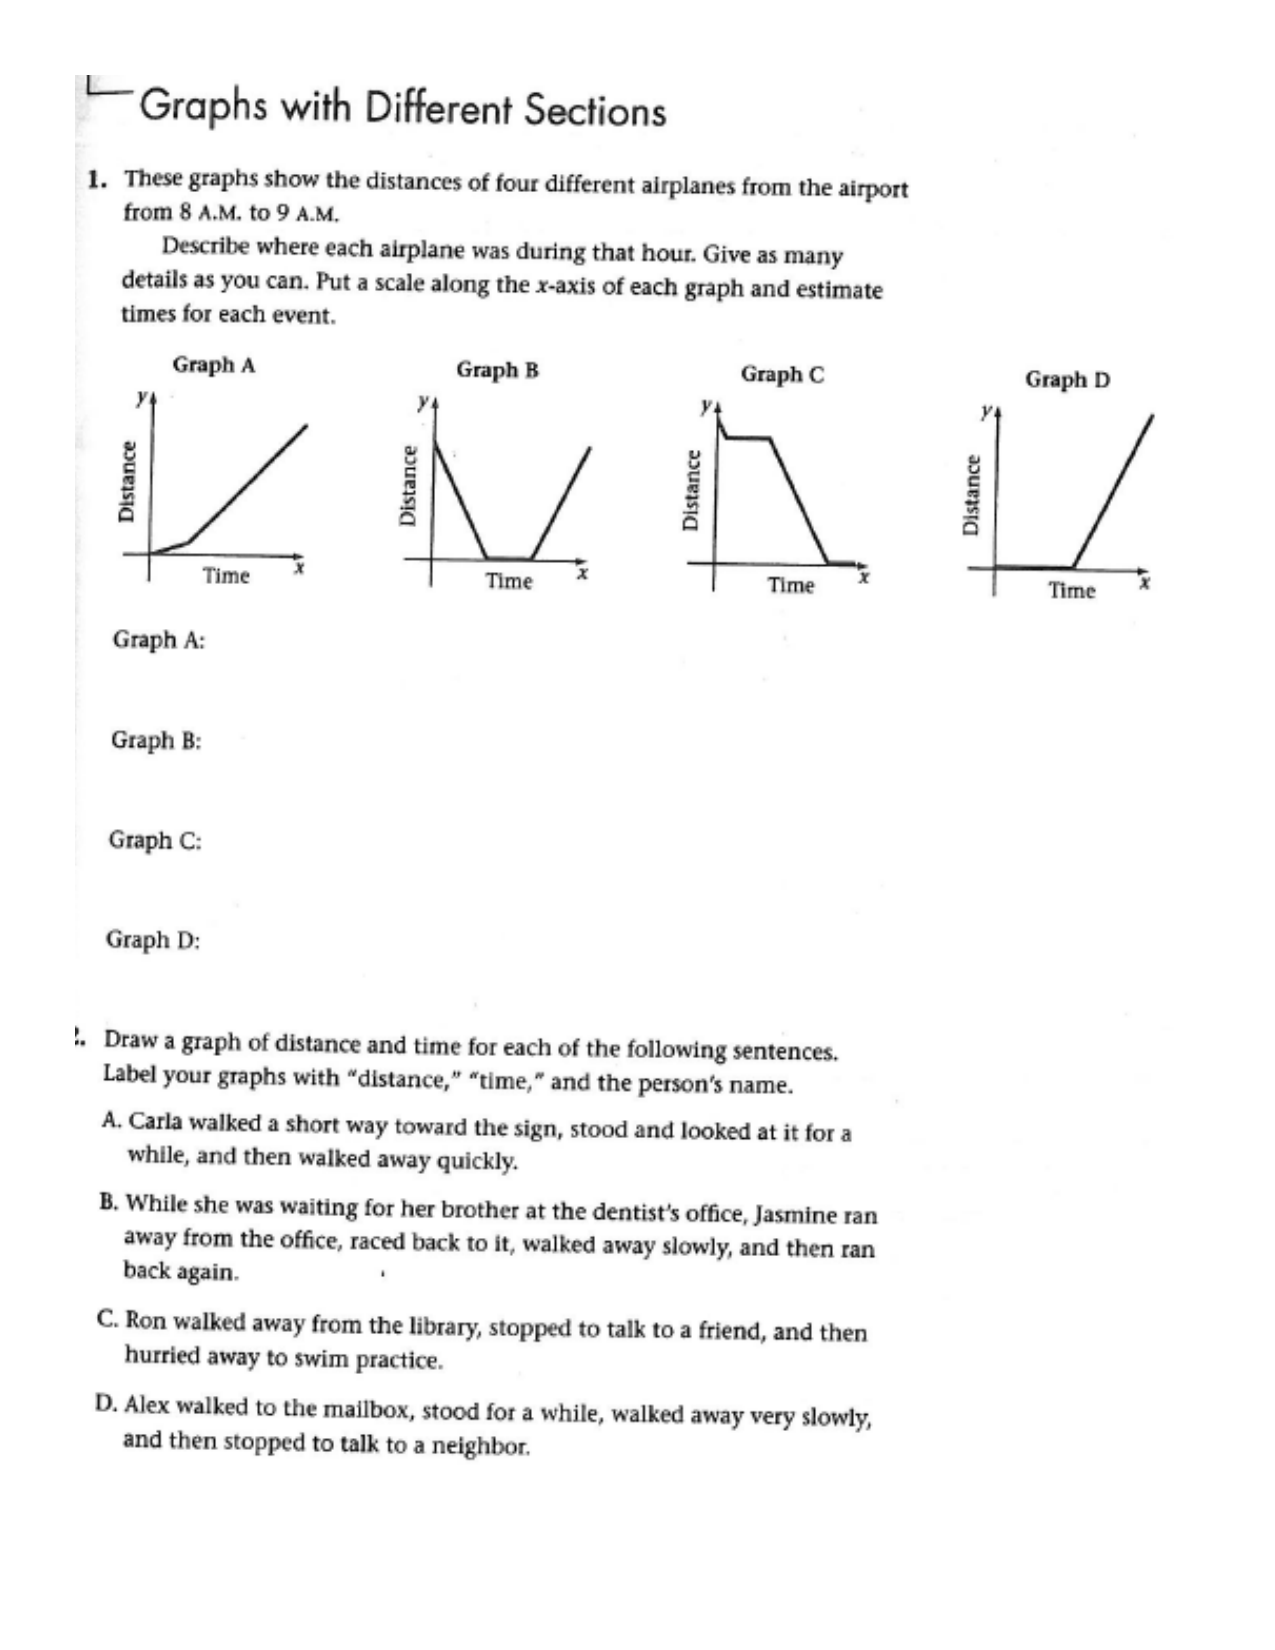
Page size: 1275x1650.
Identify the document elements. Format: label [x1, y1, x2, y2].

picture [75, 75, 1174, 1473]
